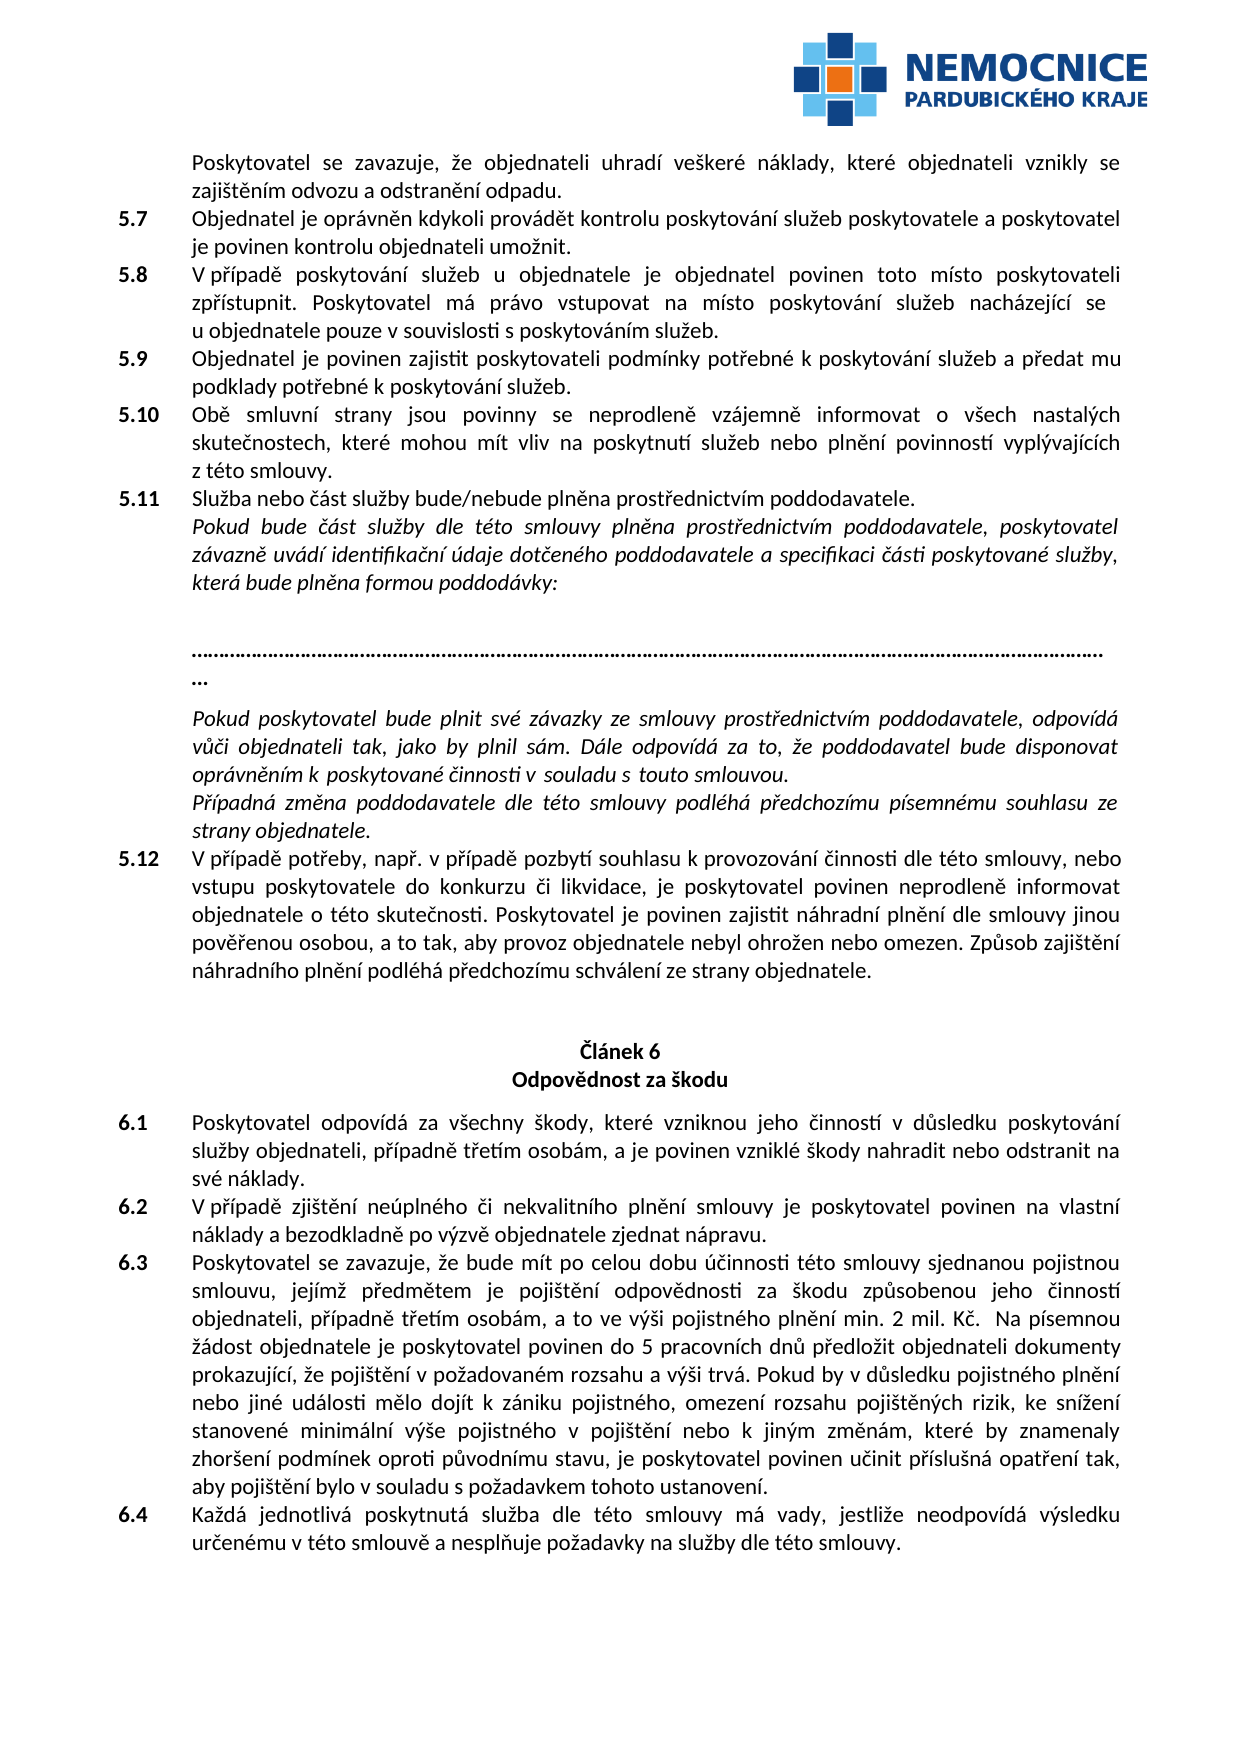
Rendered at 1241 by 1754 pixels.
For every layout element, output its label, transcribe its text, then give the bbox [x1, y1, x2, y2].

text 5.9 Objednatel je povinen zajistit poskytovateli podmínky potřebné k poskytování služeb a předat mu podklady potřebné k poskytování služeb. [118, 344, 1122, 400]
text Pokud bude část služby dle této smlouvy plněna prostřednictvím poddodavatele, poskytovatel závazně uvádí identifikační údaje dotčeného poddodavatele a specifikaci části poskytované služby, která bude plněna formou poddodávky: [118, 512, 1122, 596]
picture [792, 31, 1148, 127]
text 5.12 V případě potřeby, např. v případě pozbytí souhlasu k provozování činnosti dle této smlouvy, nebo vstupu poskytovatele do konkurzu či likvidace, je poskytovatel povinen neprodleně informovat objednatele o této skutečnosti. Poskytovatel je povinen zajistit náhradní plnění dle smlouvy jinou pověřenou osobou, a to tak, aby provoz objednatele nebyl ohrožen nebo omezen. Způsob zajištění náhradního plnění podléhá předchozímu schválení ze strany objednatele. [118, 844, 1122, 984]
subtitle Odpovědnost za škodu [118, 1065, 1122, 1093]
text 5.7 Objednatel je oprávněn kdykoli provádět kontrolu poskytování služeb poskytovatele a poskytovatel je povinen kontrolu objednateli umožnit. [118, 204, 1122, 260]
text 5.10 Obě smluvní strany jsou povinny se neprodleně vzájemně informovat o všech nastalých skutečnostech, které mohou mít vliv na poskytnutí služeb nebo plnění povinností vyplývajících z této smlouvy. [118, 400, 1122, 484]
text ……………………………………………………………………………………………………………………………………………………… [118, 608, 1122, 691]
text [118, 148, 1122, 204]
text 6.1 Poskytovatel odpovídá za všechny škody, které vzniknou jeho činností v důsledku poskytování služby objednateli, případně třetím osobám, a je povinen vzniklé škody nahradit nebo odstranit na své náklady. [118, 1108, 1122, 1192]
text 6.3 Poskytovatel se zavazuje, že bude mít po celou dobu účinnosti této smlouvy sjednanou pojistnou smlouvu, jejímž předmětem je pojištění odpovědnosti za škodu způsobenou jeho činností objednateli, případně třetím osobám, a to ve výši pojistného plnění min. 2 mil. Kč. Na písemnou žádost objednatele je poskytovatel povinen do 5 pracovních dnů předložit objednateli dokumenty prokazující, že pojištění v požadovaném rozsahu a výši trvá. Pokud by v důsledku pojistného plnění nebo jiné události mělo dojít k zániku pojistného, omezení rozsahu pojištěných rizik, ke snížení stanovené minimální výše pojistného v pojištění nebo k jiným změnám, které by znamenaly zhoršení podmínek oproti původnímu stavu, je poskytovatel povinen učinit příslušná opatření tak, aby pojištění bylo v souladu s požadavkem tohoto ustanovení. [118, 1248, 1122, 1501]
text 6.2 V případě zjištění neúplného či nekvalitního plnění smlouvy je poskytovatel povinen na vlastní náklady a bezodkladně po výzvě objednatele zjednat nápravu. [118, 1192, 1122, 1248]
text Článek 6 [118, 1037, 1122, 1065]
text Pokud poskytovatel bude plnit své závazky ze smlouvy prostřednictvím poddodavatele, odpovídá vůči objednateli tak, jako by plnil sám. Dále odpovídá za to, že poddodavatel bude disponovat oprávněním k poskytované činnosti v souladu s touto smlouvou. [118, 704, 1122, 788]
text 5.11 Služba nebo část služby bude/nebude plněna prostřednictvím poddodavatele. [118, 484, 1122, 512]
text Případná změna poddodavatele dle této smlouvy podléhá předchozímu písemnému souhlasu ze strany objednatele. [192, 788, 1122, 844]
text 6.4 Každá jednotlivá poskytnutá služba dle této smlouvy má vady, jestliže neodpovídá výsledku určenému v této smlouvě a nesplňuje požadavky na služby dle této smlouvy. [118, 1501, 1122, 1557]
text 5.8 V případě poskytování služeb u objednatele je objednatel povinen toto místo poskytovateli zpřístupnit. Poskytovatel má právo vstupovat na místo poskytování služeb nacházející se u objednatele pouze v souvislosti s poskytováním služeb. [118, 260, 1122, 344]
